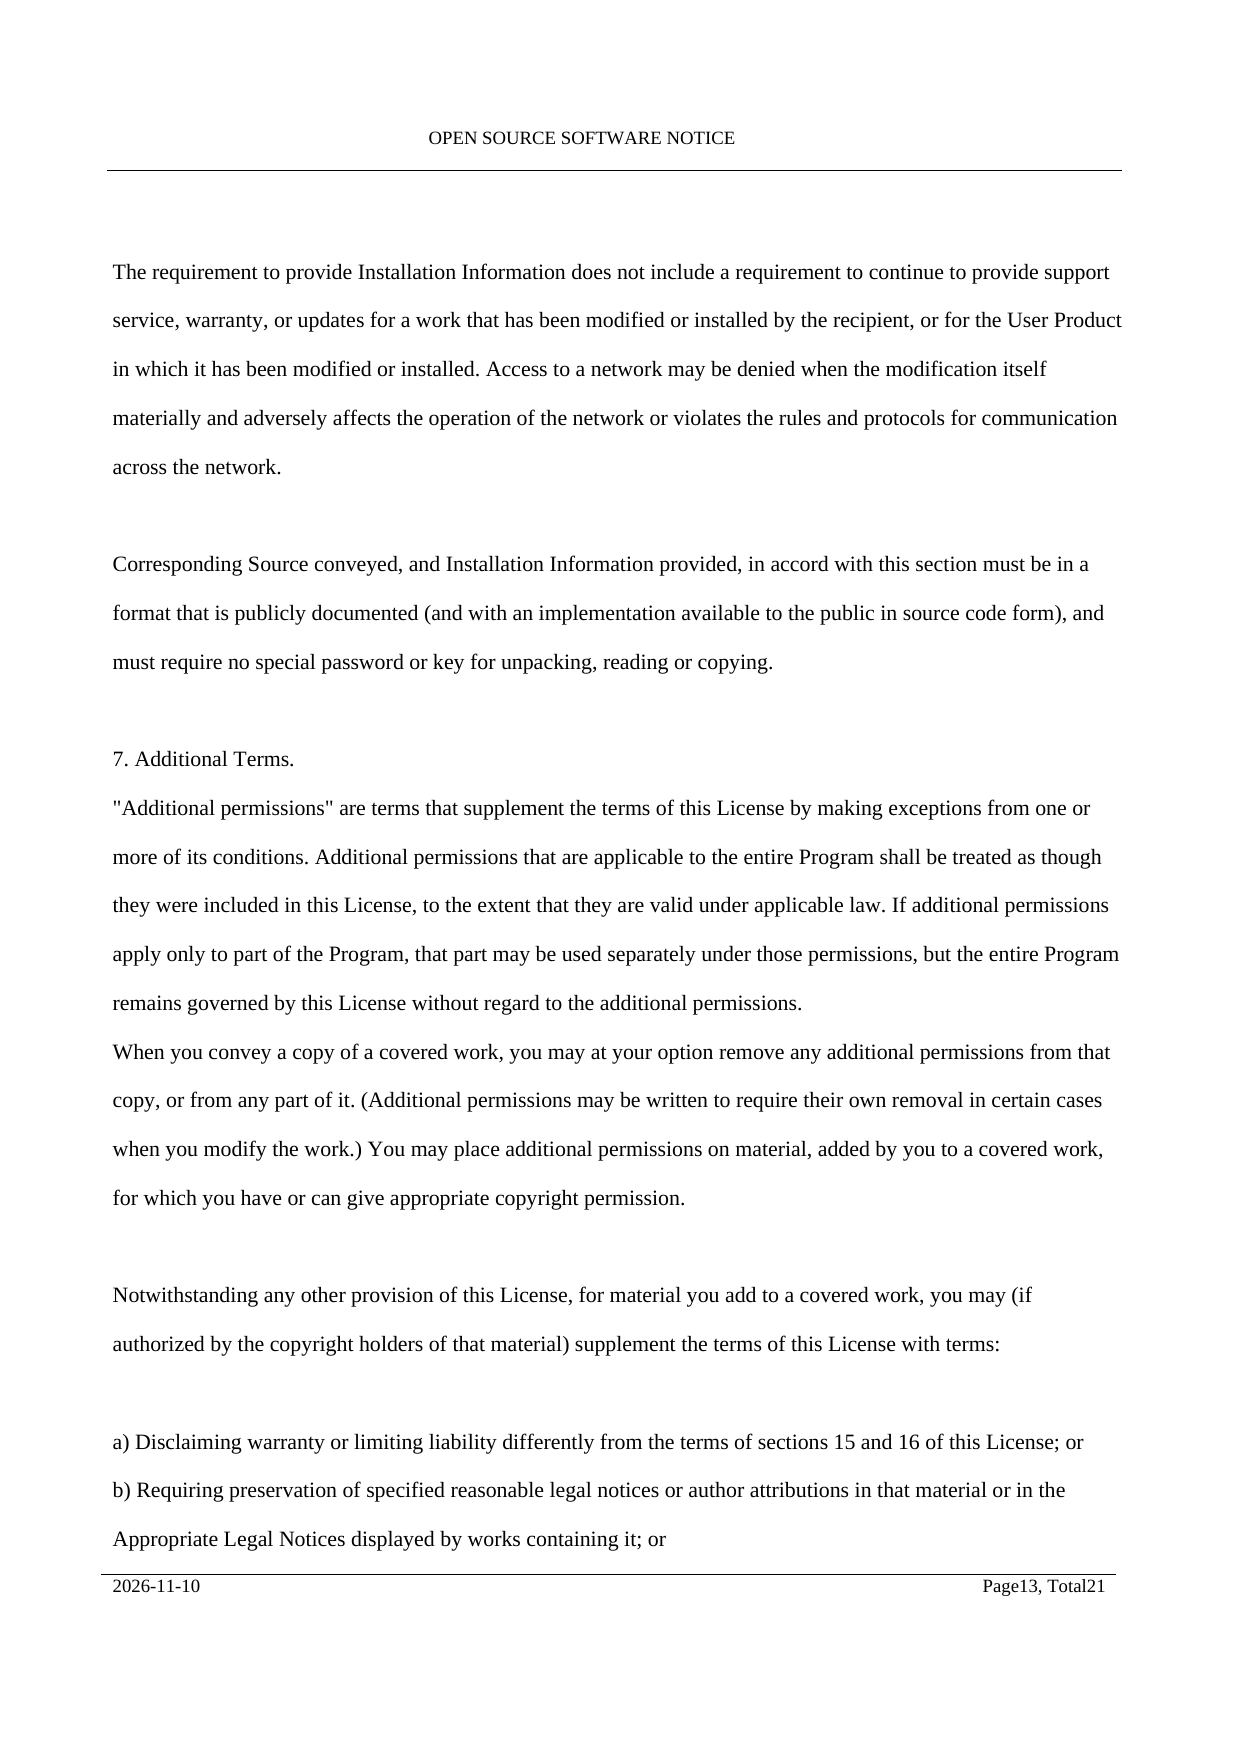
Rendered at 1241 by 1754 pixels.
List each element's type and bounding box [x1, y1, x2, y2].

text [112, 206, 1128, 1555]
